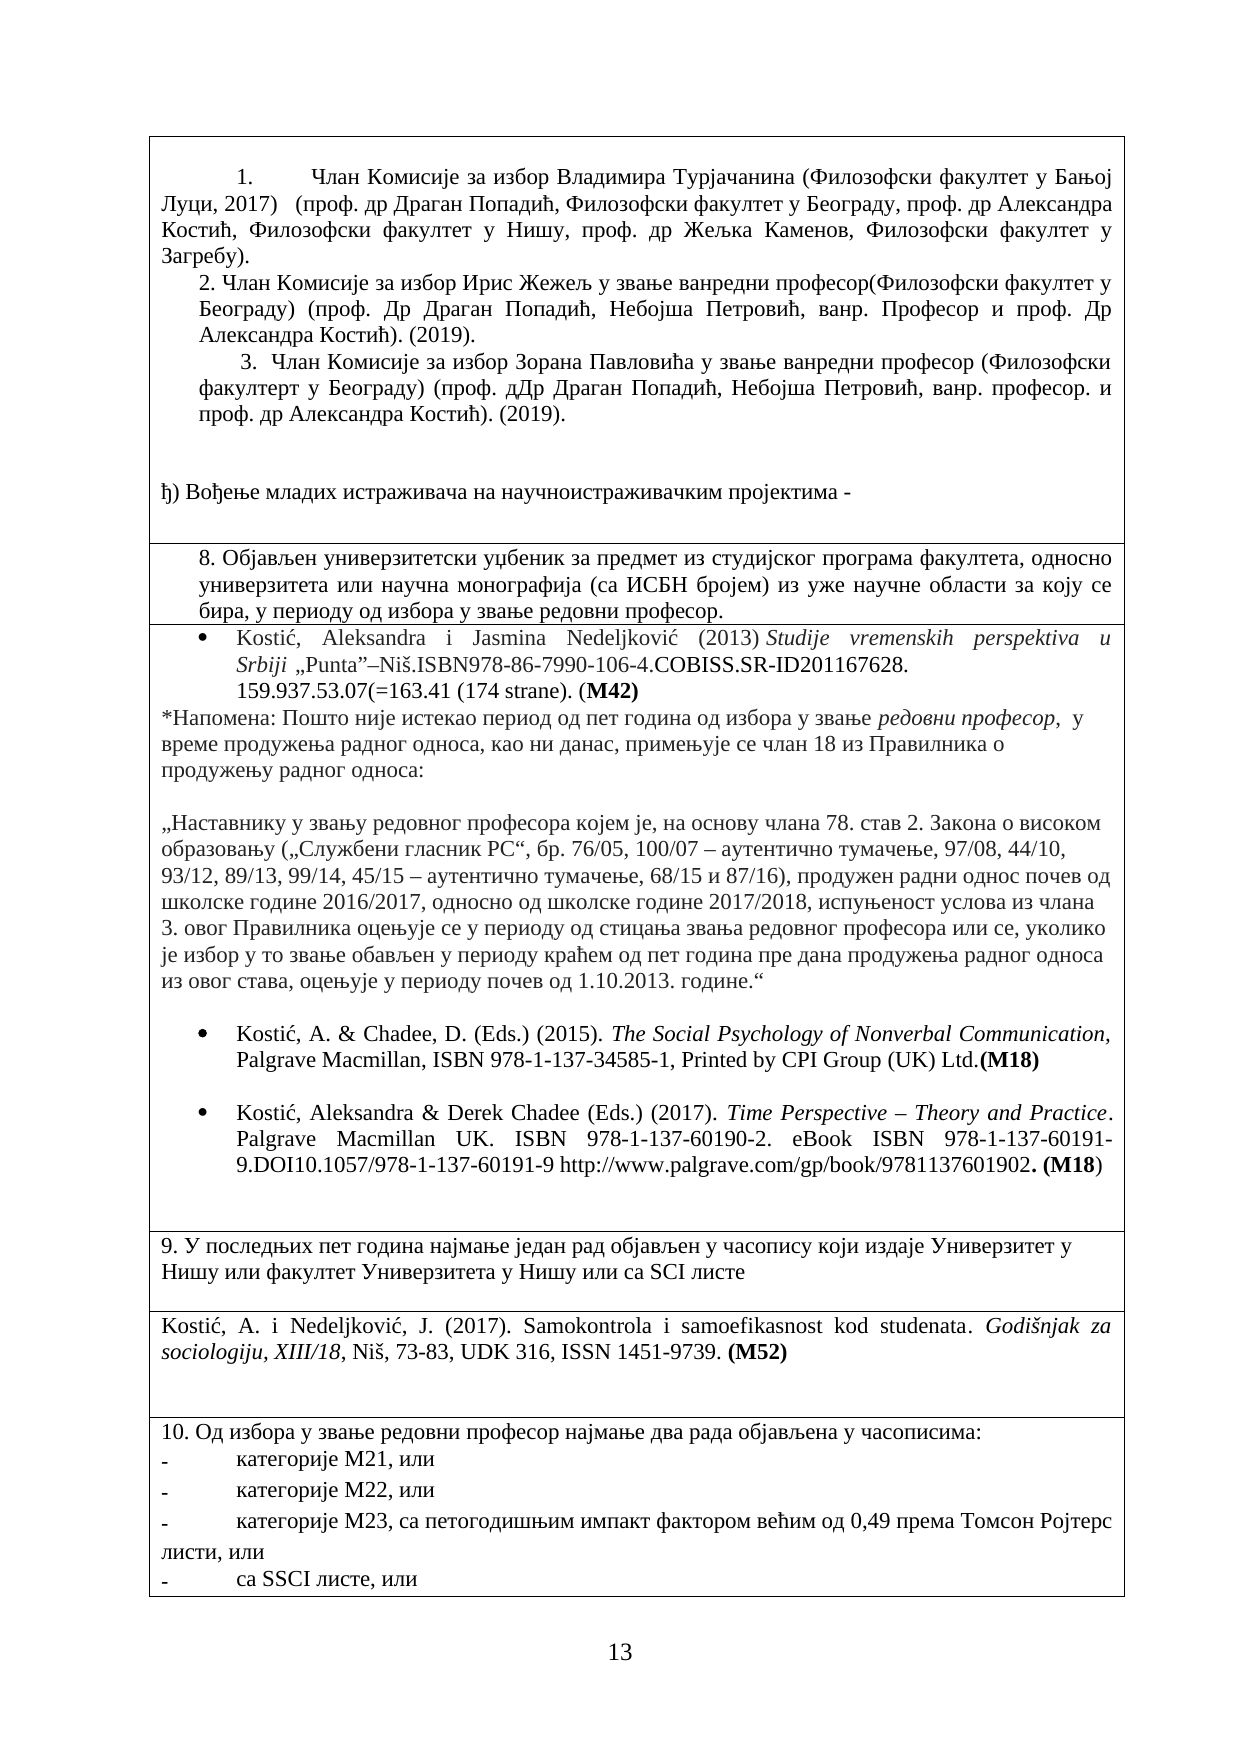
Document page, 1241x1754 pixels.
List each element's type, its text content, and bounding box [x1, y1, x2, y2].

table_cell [150, 137, 1124, 543]
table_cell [150, 1418, 1124, 1596]
table_cell 8. Објављен универзитетски уџбеник за предмет из студијског програма факултета, односно универзитета или научна монографија (са ИСБН бројем) из уже научне области за коју се бира, у периоду од избора у звање редовни професор. [150, 544, 1124, 623]
table_cell 9. У последњих пет година најмање један рад објављен у часопису који издаје Универзитет у Нишу или факултет Универзитета у Нишу или са SCI листе [150, 1232, 1124, 1311]
table_cell Kostić, A. i Nedeljković, J. (2017). Samokontrola i samoefikasnost kod studenata. Godišnjak za sociologiju, XIII/18, Niš, 73-83, UDK 316, ISSN 1451-9739. (M52) [150, 1312, 1124, 1417]
table_cell Kostić, Aleksandra i Jasmina Nedeljković (2013) Studije vremenskih perspektiva u Srbiji „Punta”–Niš.ISBN978-86-7990-106-4.COBISS.SR-ID201167628. 159.937.53.07(=163.41 (174 strane). (M42) *Напомена: Пошто није истекао период од пет година од избора у звање редовни професор, у време продужења радног односа, као ни данас, примењује се члан 18 из Правилника о продужењу радног односа: „Наставнику у звању редовног професора којем је, на основу члана 78. став 2. Закона о високом образовању („Службени гласник РС“, бр. 76/05, 100/07 – аутентично тумачење, 97/08, 44/10, 93/12, 89/13, 99/14, 45/15 – аутентично тумачење, 68/15 и 87/16), продужен радни однос почев од школске године 2016/2017, односно од школске године 2017/2018, испуњеност услова из члана 3. овог Правилника оцењује се у периоду од стицања звања редовног професора или се, уколико је избор у то звање обављен у периоду краћем од пет година пре дана продужења радног односа из овог става, оцењује у периоду почев од 1.10.2013. године.“ Kostić, A. & Chadee, D. (Eds.) (2015). The Social Psychology of Nonverbal Communication, Palgrave Macmillan, ISBN 978-1-137-34585-1, Printed by CPI Group (UK) Ltd.(M18) Kostić, Aleksandra & Derek Chadee (Eds.) (2017). Time Perspective – Theory and Practice. Palgrave Macmillan UK. ISBN 978-1-137-60190-2. eBook ISBN 978-1-137-60191-9.DOI10.1057/978-1-137-60191-9 http://www.palgrave.com/gp/book/9781137601902. (M18) [150, 625, 1124, 1231]
